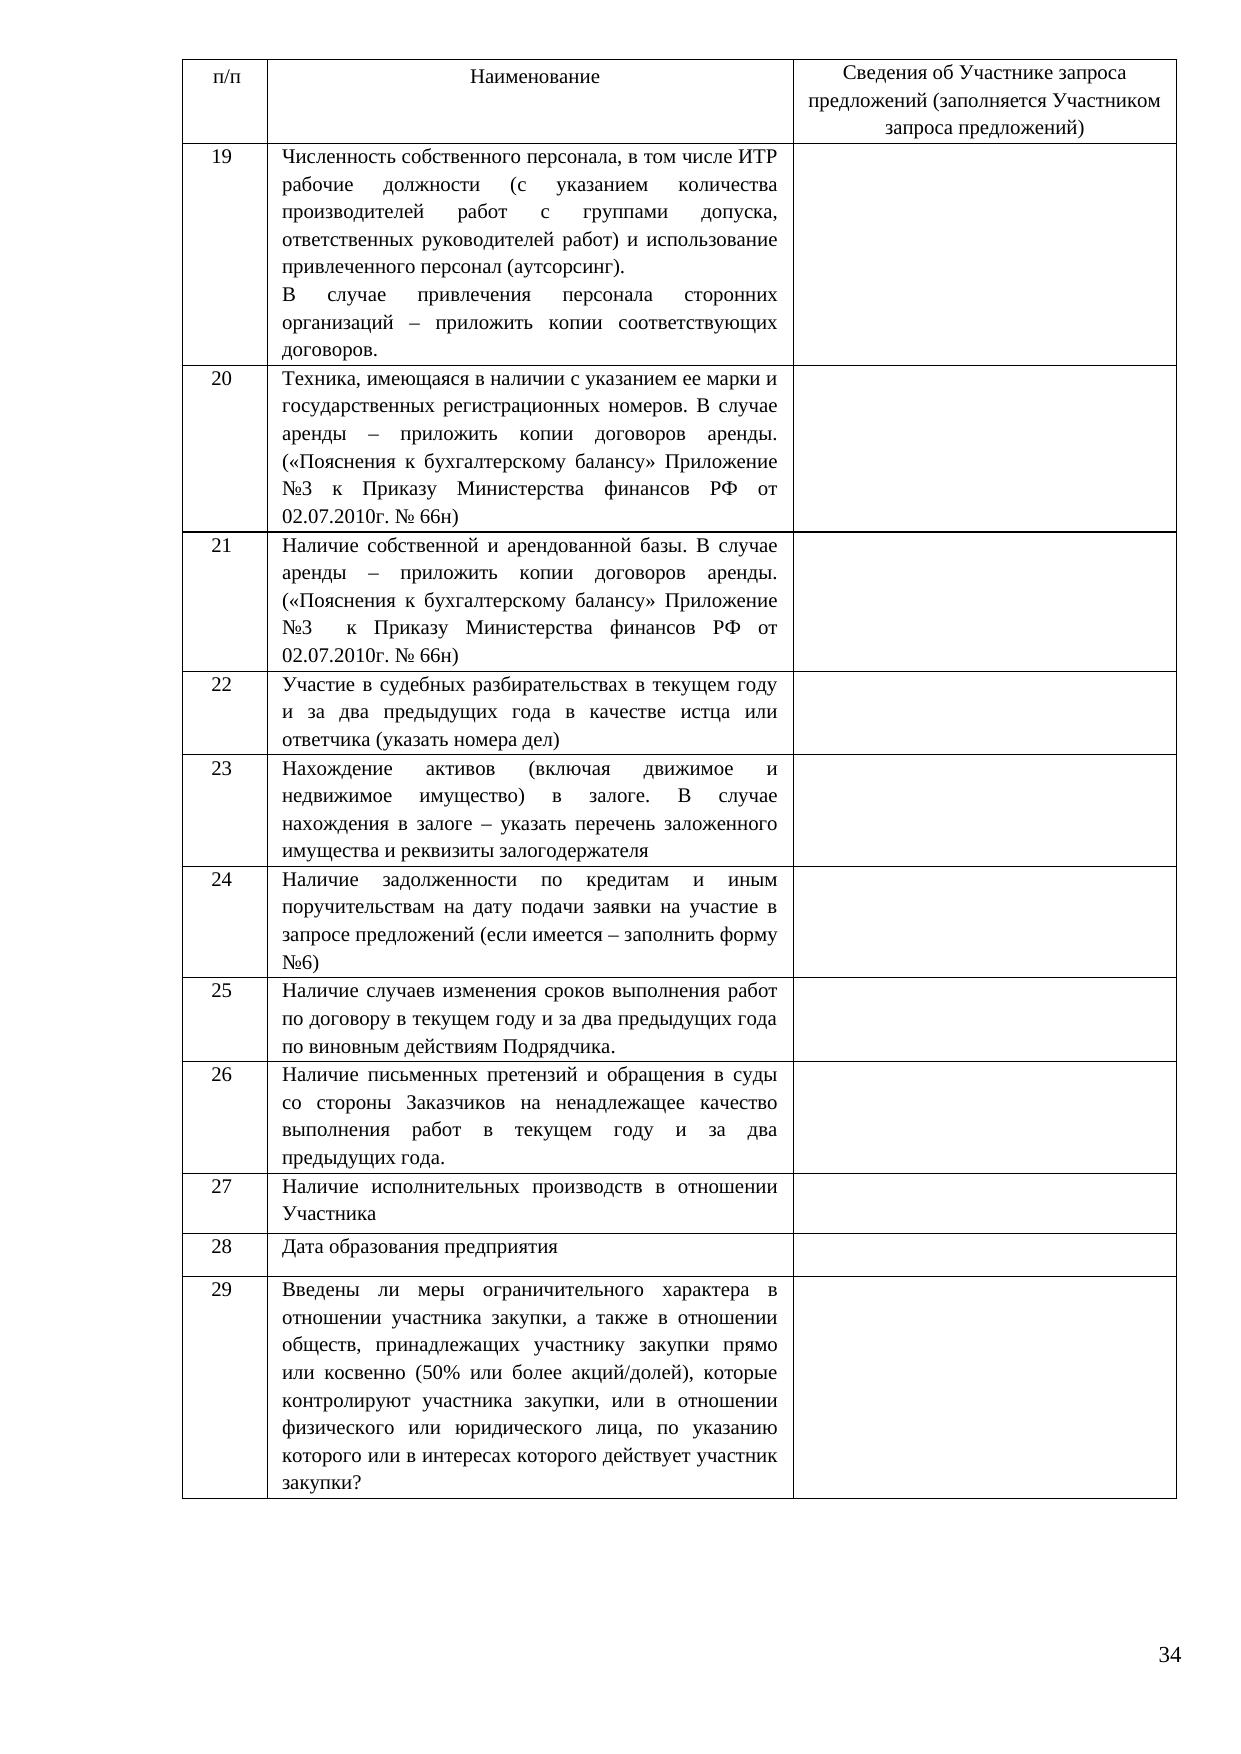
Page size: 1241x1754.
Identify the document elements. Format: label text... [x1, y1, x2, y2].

table_cell [794, 672, 1176, 754]
table_cell Участие в судебных разбирательствах в текущем году и за два предыдущих года в качестве истца или ответчика (указать номера дел) [268, 672, 793, 754]
table_header Наименование [268, 60, 793, 143]
table_cell 27 [183, 1174, 267, 1233]
table_cell [794, 1062, 1176, 1173]
table_cell 22 [183, 672, 267, 754]
table_cell [794, 144, 1176, 365]
table_cell 19 [183, 144, 267, 365]
table_header Сведения об Участнике запроса предложений (заполняется Участником запроса предложений) [794, 60, 1176, 143]
table_cell Наличие исполнительных производств в отношении Участника [268, 1174, 793, 1233]
table_cell Нахождение активов (включая движимое и недвижимое имущество) в залоге. В случае нахождения в залоге – указать перечень заложенного имущества и реквизиты залогодержателя [268, 755, 793, 866]
table_cell [794, 366, 1176, 531]
table_cell 21 [183, 533, 267, 671]
table_cell [794, 867, 1176, 977]
table_cell Техника, имеющаяся в наличии с указанием ее марки и государственных регистрационных номеров. В случае аренды – приложить копии договоров аренды. («Пояснения к бухгалтерскому балансу» Приложение №3 к Приказу Министерства финансов РФ от 02.07.2010г. № 66н) [268, 366, 793, 531]
table_cell Численность собственного персонала, в том числе ИТР рабочие должности (с указанием количества производителей работ с группами допуска, ответственных руководителей работ) и использование привлеченного персонал (аутсорсинг). В случае привлечения персонала сторонних организаций – приложить копии соответствующих договоров. [268, 144, 793, 365]
table_cell [794, 1277, 1176, 1498]
table_cell [794, 978, 1176, 1061]
table_cell 26 [183, 1062, 267, 1173]
table_cell 28 [183, 1234, 267, 1276]
table_cell [794, 755, 1176, 866]
table_cell Наличие задолженности по кредитам и иным поручительствам на дату подачи заявки на участие в запросе предложений (если имеется – заполнить форму №6) [268, 867, 793, 977]
table_cell Введены ли меры ограничительного характера в отношении участника закупки, а также в отношении обществ, принадлежащих участнику закупки прямо или косвенно (50% или более акций/долей), которые контролируют участника закупки, или в отношении физического или юридического лица, по указанию которого или в интересах которого действует участник закупки? [268, 1277, 793, 1498]
table_cell 29 [183, 1277, 267, 1498]
table_cell 20 [183, 366, 267, 531]
table_cell Наличие собственной и арендованной базы. В случае аренды – приложить копии договоров аренды. («Пояснения к бухгалтерскому балансу» Приложение №3 к Приказу Министерства финансов РФ от 02.07.2010г. № 66н) [268, 533, 793, 671]
table_cell [794, 1174, 1176, 1233]
table_cell [794, 533, 1176, 671]
table_header п/п [183, 60, 267, 143]
table_cell 23 [183, 755, 267, 866]
table_cell Наличие письменных претензий и обращения в суды со стороны Заказчиков на ненадлежащее качество выполнения работ в текущем году и за два предыдущих года. [268, 1062, 793, 1173]
table_cell 24 [183, 867, 267, 977]
table_cell [794, 1234, 1176, 1276]
table_cell Наличие случаев изменения сроков выполнения работ по договору в текущем году и за два предыдущих года по виновным действиям Подрядчика. [268, 978, 793, 1061]
table_cell Дата образования предприятия [268, 1234, 793, 1276]
table_cell 25 [183, 978, 267, 1061]
